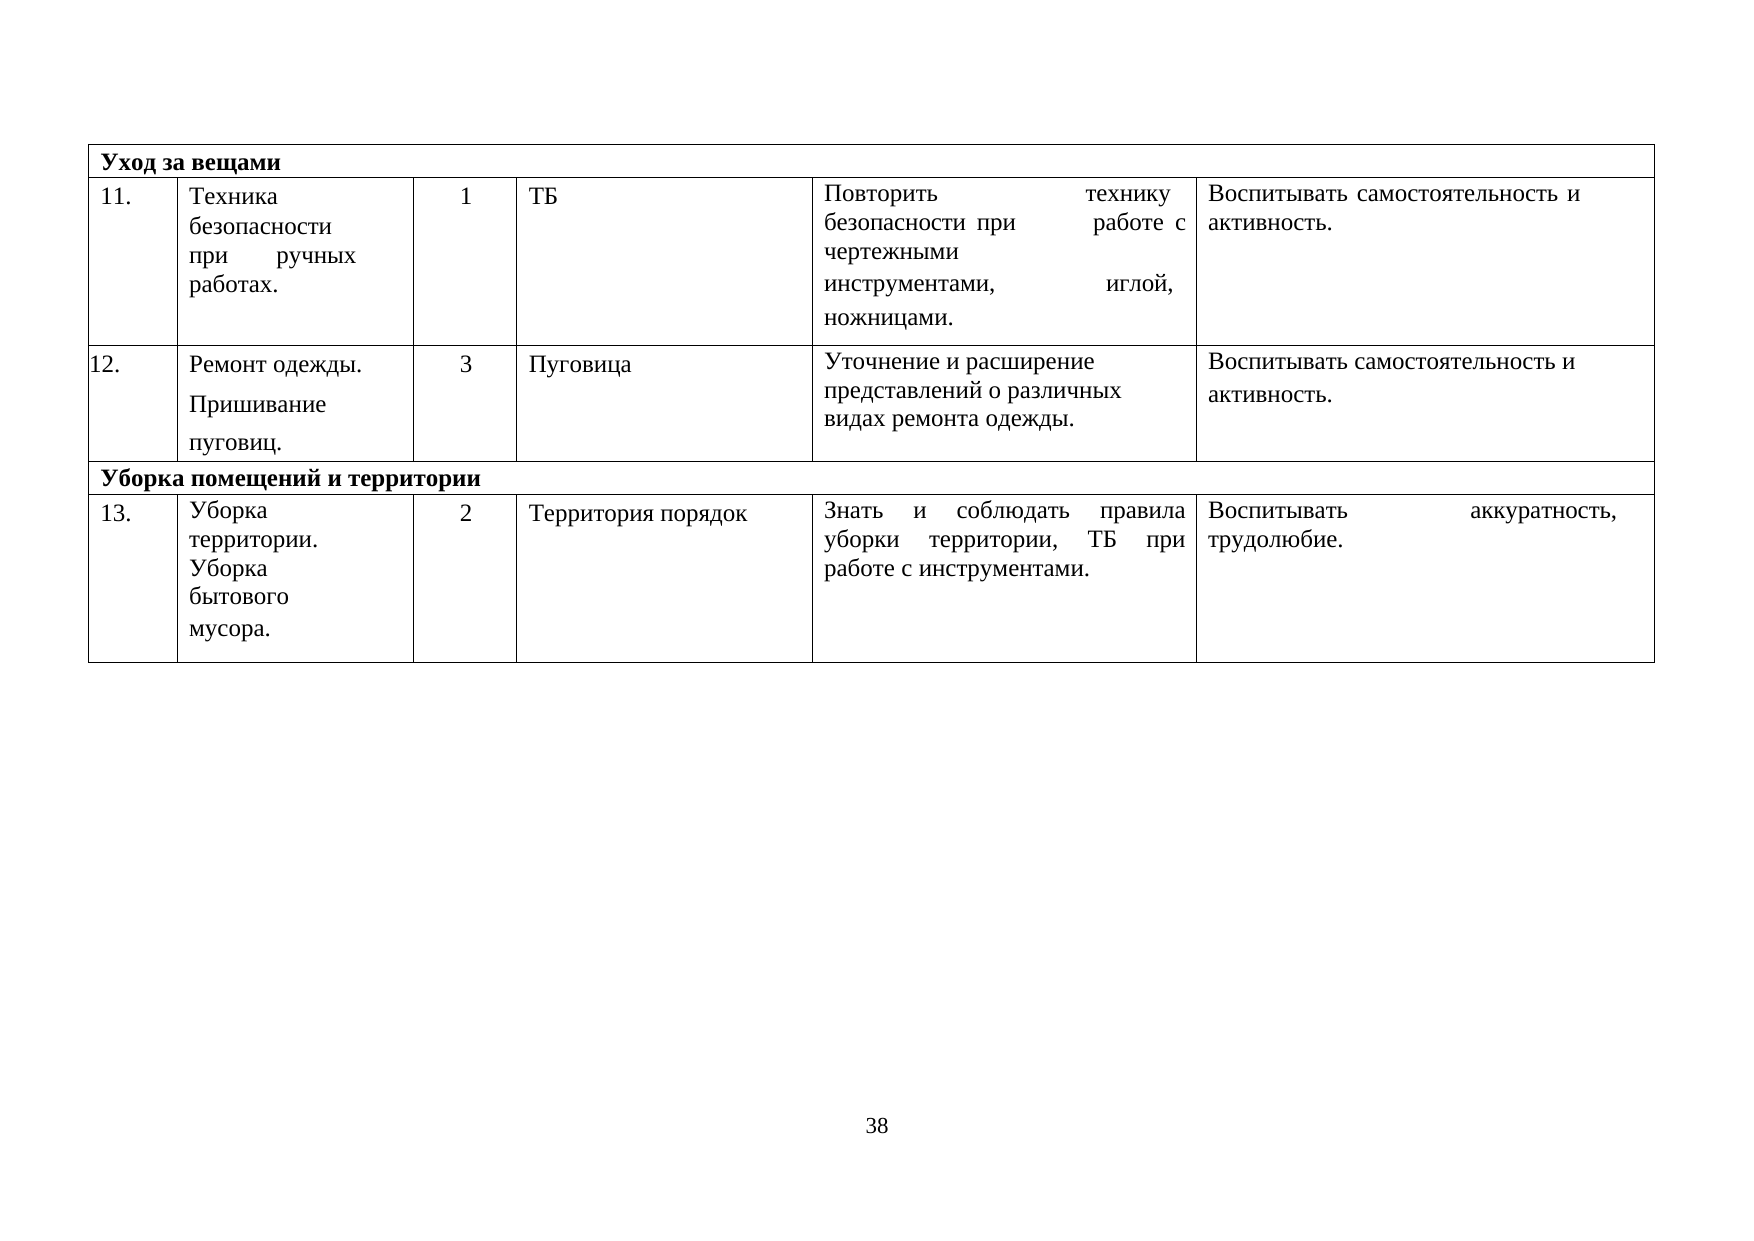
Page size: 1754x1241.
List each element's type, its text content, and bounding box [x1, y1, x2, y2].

table_cell Повторить технику безопасности при работе с чертежными инструментами, иглой, ножницами. [813, 178, 1196, 345]
table_cell Воспитывать самостоятельность и активность. [1197, 178, 1654, 345]
table_cell 12. [89, 346, 177, 461]
table_cell Уборка территории. Уборка бытового мусора. [178, 495, 413, 662]
table_cell 2 [414, 495, 516, 662]
table_cell Воспитывать самостоятельность и активность. [1197, 346, 1654, 461]
table_cell Ремонт одежды. Пришивание пуговиц. [178, 346, 413, 461]
table_cell 3 [414, 346, 516, 461]
table_cell 11. [89, 178, 177, 345]
table_cell Техника безопасности при ручных работах. [178, 178, 413, 345]
table_cell Территория порядок [517, 495, 812, 662]
table_header Уход за вещами [89, 145, 1654, 177]
table_cell Воспитывать аккуратность, трудолюбие. [1197, 495, 1654, 662]
table_cell Пуговица [517, 346, 812, 461]
table_cell Знать и соблюдать правила уборки территории, ТБ при работе с инструментами. [813, 495, 1196, 662]
table_cell ТБ [517, 178, 812, 345]
table_cell Уточнение и расширение представлений о различных видах ремонта одежды. [813, 346, 1196, 461]
table_cell 13. [89, 495, 177, 662]
table_cell 1 [414, 178, 516, 345]
table_cell Уборка помещений и территории [89, 462, 1654, 494]
